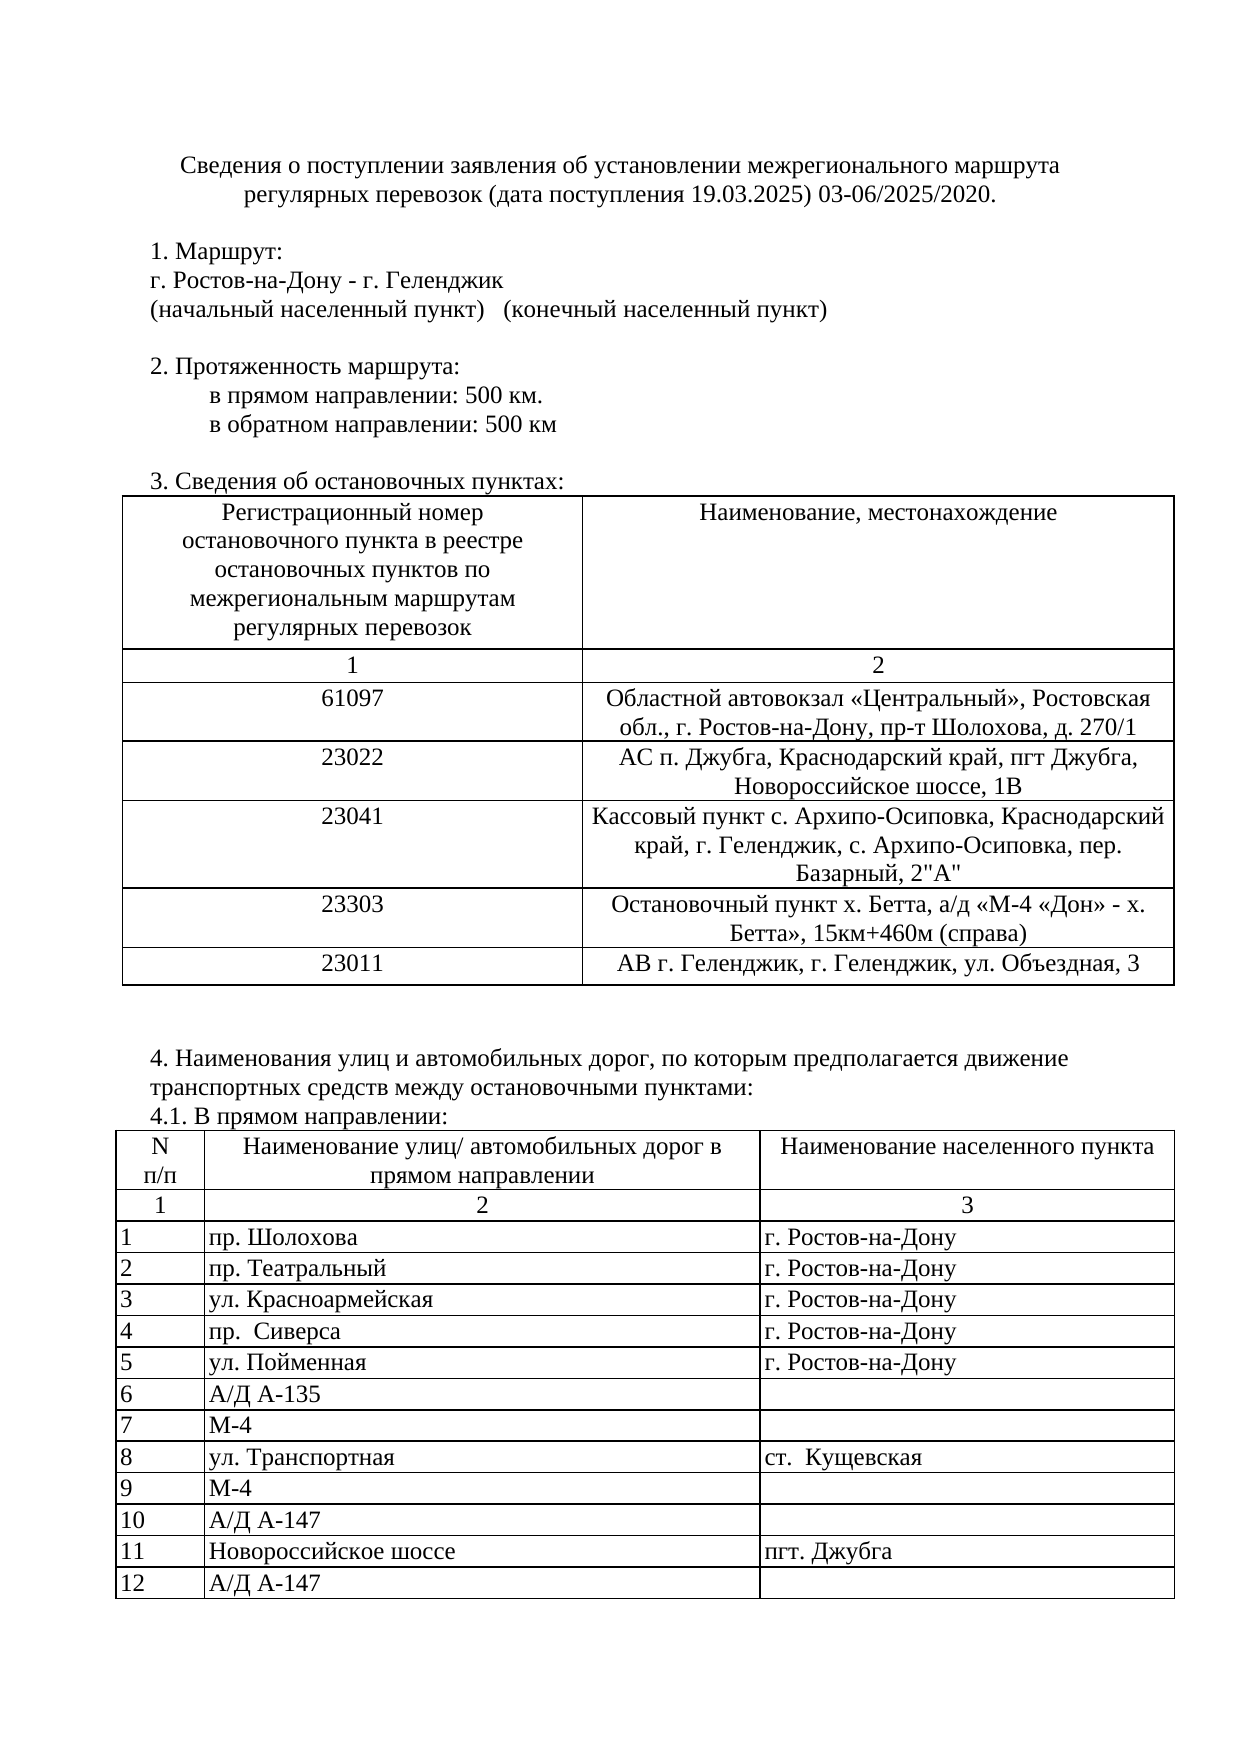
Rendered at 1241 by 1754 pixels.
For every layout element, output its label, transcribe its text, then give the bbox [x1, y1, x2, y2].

table_cell 23041 [123, 801, 582, 887]
text 2. Протяженность маршрута: [150, 351, 1090, 380]
table_cell 5 [117, 1348, 204, 1377]
table_cell [761, 1473, 1174, 1503]
table_cell М-4 [205, 1411, 759, 1440]
text г. Ростов-на-Дону - г. Геленджик [150, 265, 1090, 294]
table_cell 3 [117, 1285, 204, 1314]
table_cell 4 [117, 1316, 204, 1346]
table_cell г. Ростов-на-Дону [761, 1348, 1174, 1377]
text в прямом направлении: 500 км. [150, 380, 1090, 409]
table_header Регистрационный номер остановочного пункта в реестре остановочных пунктов по межрегиональным маршрутам регулярных перевозок [123, 497, 582, 648]
table_cell [761, 1379, 1174, 1409]
table_cell г. Ростов-на-Дону [761, 1222, 1174, 1252]
table_cell 7 [117, 1411, 204, 1440]
table_cell А/Д А-147 [205, 1568, 759, 1598]
table_cell АС п. Джубга, Краснодарский край, пгт Джубга, Новороссийское шоссе, 1В [583, 742, 1173, 799]
text 4. Наименования улиц и автомобильных дорог, по которым предполагается движение транспортных средств между остановочными пунктами: [150, 1043, 1090, 1101]
table_cell А/Д А-147 [205, 1505, 759, 1535]
table_cell 6 [117, 1379, 204, 1409]
table_cell г. Ростов-на-Дону [761, 1316, 1174, 1346]
table_cell 8 [117, 1442, 204, 1472]
text Сведения о поступлении заявления об установлении межрегионального маршрута регулярных перевозок (дата поступления 19.03.2025) 03-06/2025/2020. [150, 150, 1090, 207]
table_cell пр. Сиверса [205, 1316, 759, 1346]
table_cell ул. Пойменная [205, 1348, 759, 1377]
table_cell ул. Транспортная [205, 1442, 759, 1472]
table_cell 9 [117, 1473, 204, 1503]
table_cell 2 [583, 650, 1173, 681]
text 3. Сведения об остановочных пунктах: [150, 466, 1090, 495]
table_cell 2 [205, 1190, 759, 1220]
text 1. Маршрут: [150, 236, 1090, 265]
table_cell Областной автовокзал «Центральный», Ростовская обл., г. Ростов-на-Дону, пр-т Шолохова, д. 270/1 [583, 683, 1173, 740]
table_cell пгт. Джубга [761, 1536, 1174, 1566]
table_cell А/Д А-135 [205, 1379, 759, 1409]
table_cell Новороссийское шоссе [205, 1536, 759, 1566]
table_cell 11 [117, 1536, 204, 1566]
text в обратном направлении: 500 км [150, 409, 1090, 437]
table_cell 23303 [123, 889, 582, 946]
table_cell АВ г. Геленджик, г. Геленджик, ул. Объездная, 3 [583, 948, 1173, 984]
table_header Наименование улиц/ автомобильных дорог в прямом направлении [205, 1131, 759, 1189]
table_cell [761, 1505, 1174, 1535]
table_cell 1 [123, 650, 582, 681]
table_cell Кассовый пункт с. Архипо-Осиповка, Краснодарский край, г. Геленджик, с. Архипо-Осиповка, пер. Базарный, 2"А" [583, 801, 1173, 887]
table_cell [761, 1568, 1174, 1598]
table_cell 10 [117, 1505, 204, 1535]
table_cell ул. Красноармейская [205, 1285, 759, 1314]
table_cell М-4 [205, 1473, 759, 1503]
table_cell [761, 1411, 1174, 1440]
text 4.1. В прямом направлении: [150, 1101, 1090, 1129]
table_cell 61097 [123, 683, 582, 740]
table_cell 2 [117, 1253, 204, 1283]
table_header Наименование, местонахождение [583, 497, 1173, 648]
table_cell г. Ростов-на-Дону [761, 1285, 1174, 1314]
table_cell 1 [117, 1190, 204, 1220]
table_cell ст. Кущевская [761, 1442, 1174, 1472]
table_cell г. Ростов-на-Дону [761, 1253, 1174, 1283]
table_cell пр. Шолохова [205, 1222, 759, 1252]
table_cell 3 [761, 1190, 1174, 1220]
table_header Наименование населенного пункта [761, 1131, 1174, 1189]
table_cell 23011 [123, 948, 582, 984]
table_cell 12 [117, 1568, 204, 1598]
table_cell 23022 [123, 742, 582, 799]
table_cell Остановочный пункт х. Бетта, а/д «М-4 «Дон» - х. Бетта», 15км+460м (справа) [583, 889, 1173, 946]
table_cell 1 [117, 1222, 204, 1252]
text (начальный населенный пункт) (конечный населенный пункт) [150, 294, 1090, 322]
table_header N п/п [117, 1131, 204, 1189]
table_cell пр. Театральный [205, 1253, 759, 1283]
